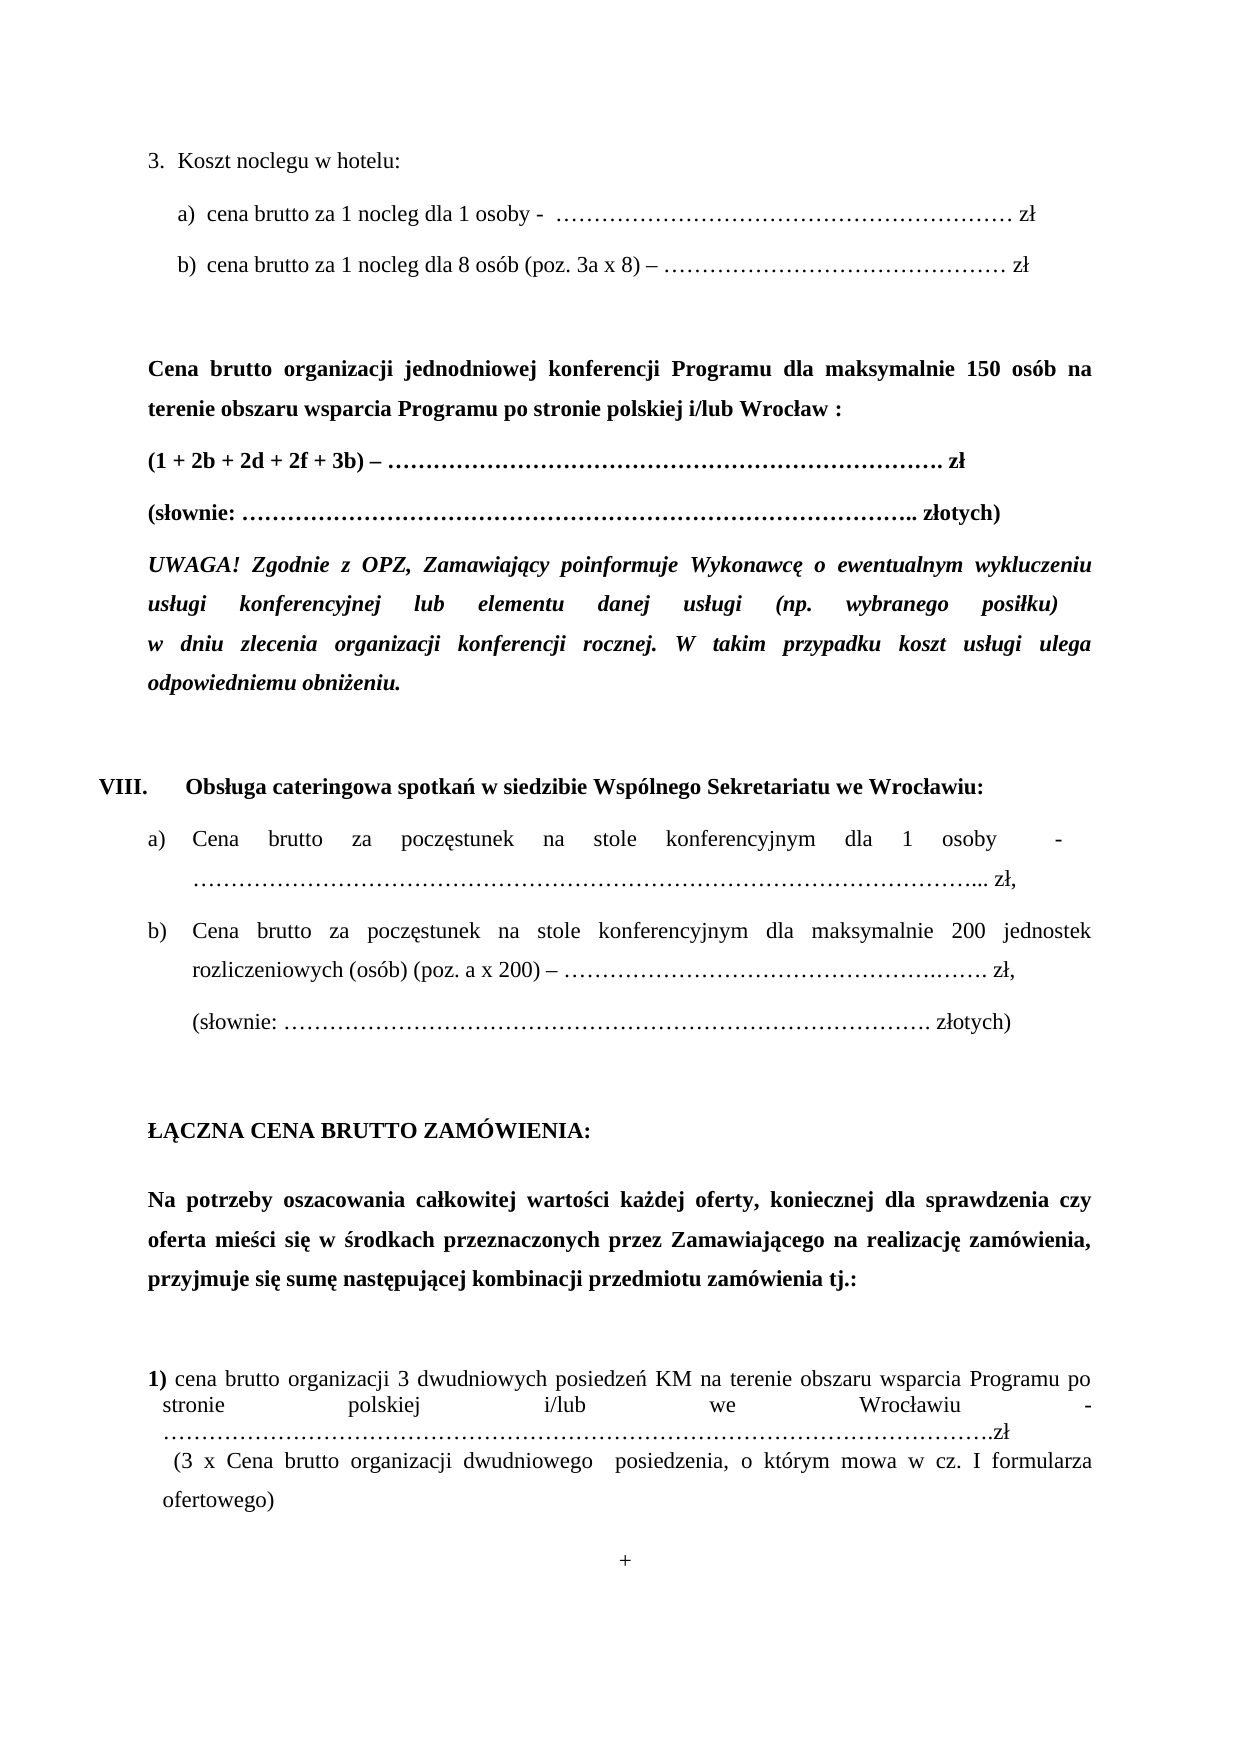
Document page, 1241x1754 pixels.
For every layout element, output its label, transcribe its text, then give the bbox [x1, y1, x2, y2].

text (3 x Cena brutto organizacji dwudniowego posiedzenia, o którym mowa w cz. I formularza ofertowego) [162, 1447, 1093, 1513]
text (słownie: …………………………………………………………………………….. złotych) [148, 499, 1093, 525]
text 1) cena brutto organizacji 3 dwudniowych posiedzeń KM na terenie obszaru wsparcia Programu po stronie polskiej i/lub we Wrocławiu - ……………………………………………………………………………………………….zł [148, 1365, 1093, 1444]
text UWAGA! Zgodnie z OPZ, Zamawiający poinformuje Wykonawcę o ewentualnym wykluczeniu usługi konferencyjnej lub elementu danej usługi (np. wybranego posiłku) w dniu zlecenia organizacji konferencji rocznej. W takim przypadku koszt usługi ulega odpowiedniemu obniżeniu. [148, 551, 1093, 696]
text + [590, 1547, 1093, 1573]
text ŁĄCZNA CENA BRUTTO ZAMÓWIENIA: [148, 1117, 1093, 1143]
text (słownie: …………………………………………………………………………. złotych) [148, 1008, 1093, 1034]
list cena brutto za 1 nocleg dla 1 osoby - …………………………………………………… zł [177, 199, 1093, 226]
text Na potrzeby oszacowania całkowitej wartości każdej oferty, koniecznej dla sprawdzenia czy oferta mieści się w środkach przeznaczonych przez Zamawiającego na realizację zamówienia, przyjmuje się sumę następującej kombinacji przedmiotu zamówienia tj.: [148, 1186, 1093, 1292]
text Cena brutto organizacji jednodniowej konferencji Programu dla maksymalnie 150 osób na terenie obszaru wsparcia Programu po stronie polskiej i/lub Wrocław : [148, 356, 1093, 421]
list cena brutto za 1 nocleg dla 8 osób (poz. 3a x 8) – ……………………………………… zł [177, 252, 1093, 278]
list Cena brutto za poczęstunek na stole konferencyjnym dla 1 osoby - …………………………………………………………………………………………... zł, [148, 825, 1093, 891]
list Obsługa cateringowa spotkań w siedzibie Wspólnego Sekretariatu we Wrocławiu: [148, 773, 1093, 800]
list Cena brutto za poczęstunek na stole konferencyjnym dla maksymalnie 200 jednostek rozliczeniowych (osób) (poz. a x 200) – ………………………………………….……. zł, [148, 917, 1093, 983]
list Koszt noclegu w hotelu: [148, 148, 1093, 174]
text (1 + 2b + 2d + 2f + 3b) – ………………………………………………………………. zł [148, 447, 1093, 473]
